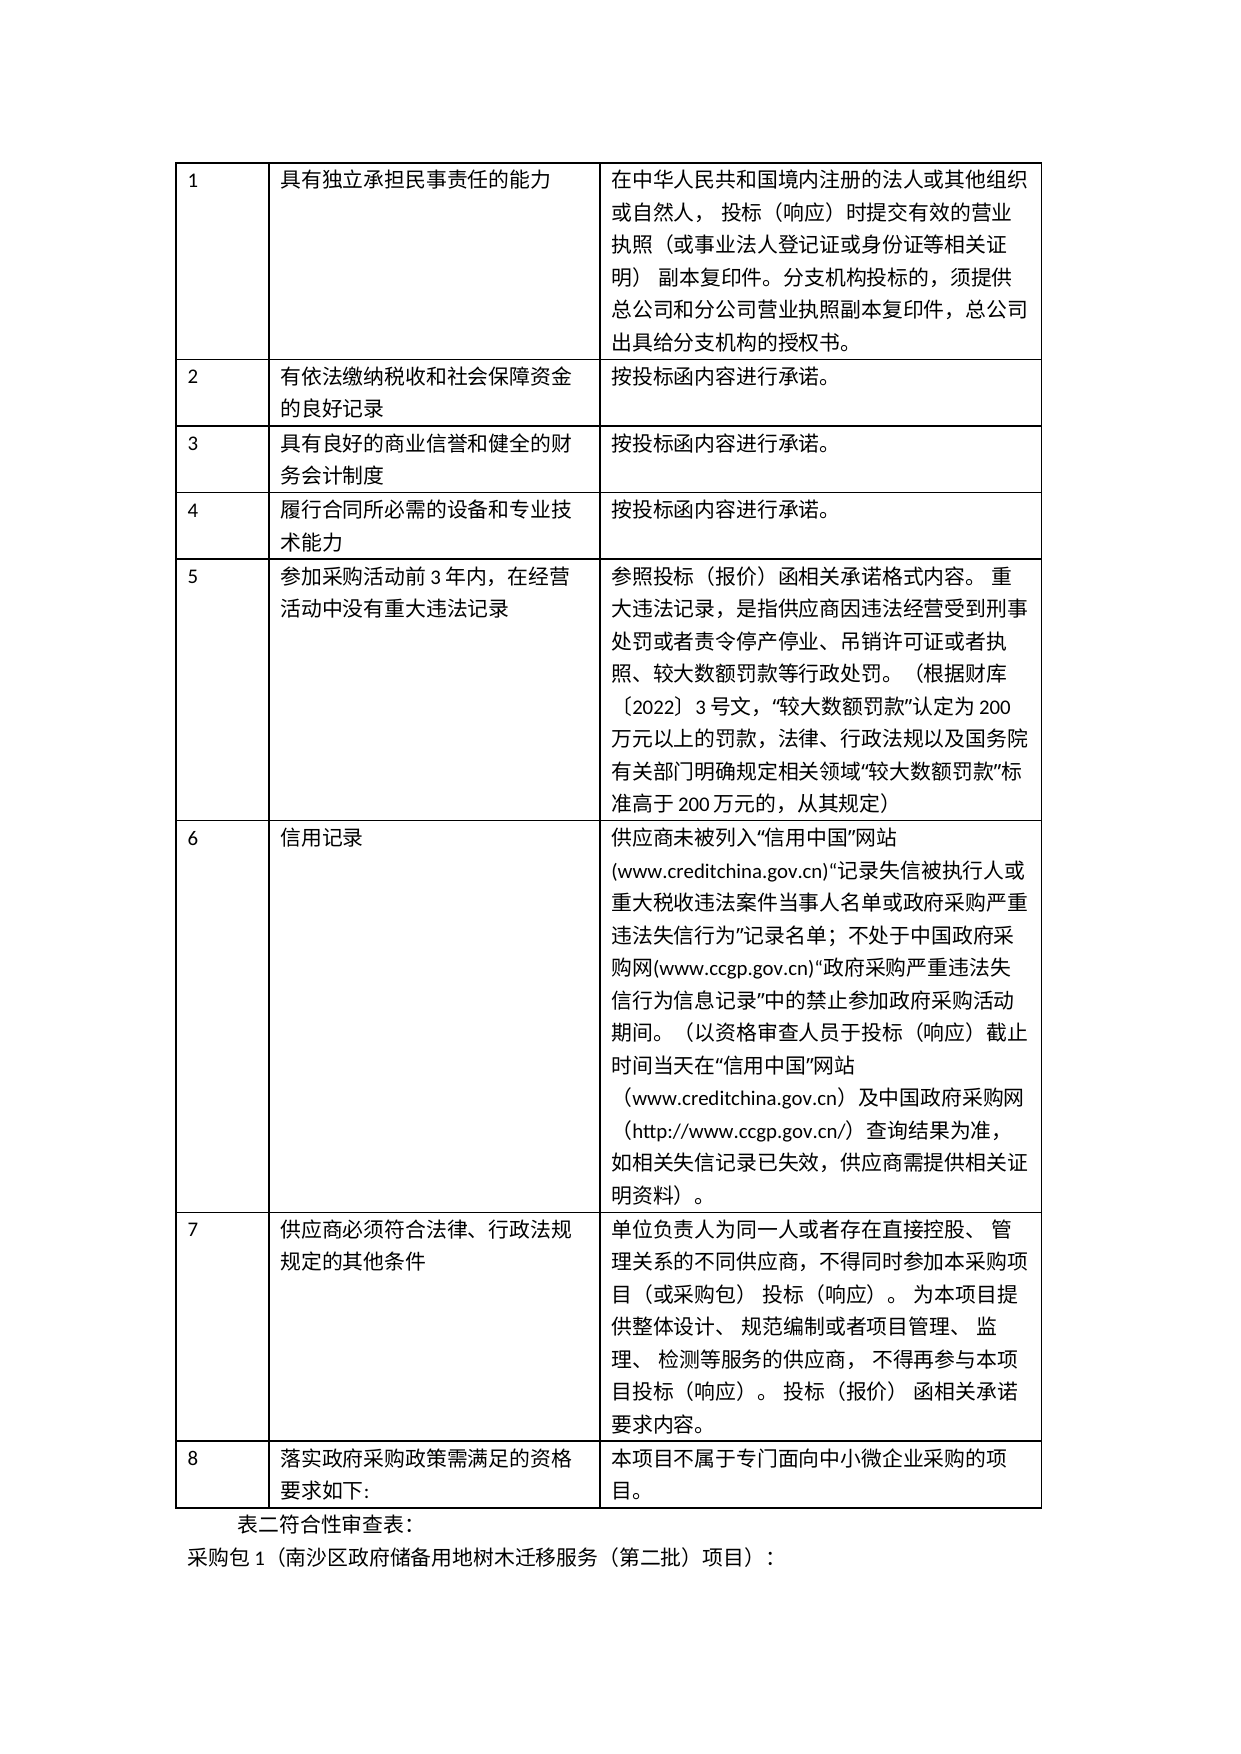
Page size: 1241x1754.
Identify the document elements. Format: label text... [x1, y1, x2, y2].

text 表二符合性审查表： [187, 1508, 1053, 1541]
text 采购包1（南沙区政府储备用地树木迁移服务（第二批）项目）： [187, 1541, 1053, 1573]
table_cell 5 [177, 560, 268, 820]
table_cell 6 [177, 821, 268, 1211]
table_cell 1 [177, 164, 268, 358]
table_cell 在中华人民共和国境内注册的法人或其他组织或自然人， 投标（响应）时提交有效的营业执照（或事业法人登记证或身份证等相关证明） 副本复印件。分支机构投标的，须提供总公司和分公司营业执照副本复印件，总公司出具给分支机构的授权书。 [601, 164, 1041, 358]
table_cell 参照投标（报价）函相关承诺格式内容。 重大违法记录，是指供应商因违法经营受到刑事处罚或者责令停产停业、吊销许可证或者执照、较大数额罚款等行政处罚。（根据财库〔2022〕3号文，“较大数额罚款”认定为200万元以上的罚款，法律、行政法规以及国务院有关部门明确规定相关领域“较大数额罚款”标准高于200万元的，从其规定） [601, 560, 1041, 820]
table_cell 单位负责人为同一人或者存在直接控股、 管理关系的不同供应商，不得同时参加本采购项目（或采购包） 投标（响应）。 为本项目提供整体设计、 规范编制或者项目管理、 监理、 检测等服务的供应商， 不得再参与本项目投标（响应）。 投标（报价） 函相关承诺要求内容。 [601, 1213, 1041, 1440]
table_cell 本项目不属于专门面向中小微企业采购的项目。 [601, 1442, 1041, 1507]
table_cell 按投标函内容进行承诺。 [601, 427, 1041, 492]
table_cell 供应商必须符合法律、行政法规规定的其他条件 [270, 1213, 599, 1440]
table_cell 2 [177, 360, 268, 425]
table_cell 信用记录 [270, 821, 599, 1211]
table_cell 4 [177, 493, 268, 558]
table_cell 履行合同所必需的设备和专业技术能力 [270, 493, 599, 558]
table_cell 有依法缴纳税收和社会保障资金的良好记录 [270, 360, 599, 425]
table_cell 7 [177, 1213, 268, 1440]
table_cell 3 [177, 427, 268, 492]
table_cell 具有良好的商业信誉和健全的财务会计制度 [270, 427, 599, 492]
table_cell 落实政府采购政策需满足的资格要求如下: [270, 1442, 599, 1507]
table_cell 按投标函内容进行承诺。 [601, 493, 1041, 558]
table_cell 8 [177, 1442, 268, 1507]
table_cell 供应商未被列入“信用中国”网站(www.creditchina.gov.cn)“记录失信被执行人或重大税收违法案件当事人名单或政府采购严重违法失信行为”记录名单；不处于中国政府采购网(www.ccgp.gov.cn)“政府采购严重违法失信行为信息记录”中的禁止参加政府采购活动期间。（以资格审查人员于投标（响应）截止时间当天在“信用中国”网站（www.creditchina.gov.cn）及中国政府采购网（http://www.ccgp.gov.cn/）查询结果为准，如相关失信记录已失效，供应商需提供相关证明资料）。 [601, 821, 1041, 1211]
table_cell 按投标函内容进行承诺。 [601, 360, 1041, 425]
table_cell 参加采购活动前3年内，在经营活动中没有重大违法记录 [270, 560, 599, 820]
table_cell 具有独立承担民事责任的能力 [270, 164, 599, 358]
